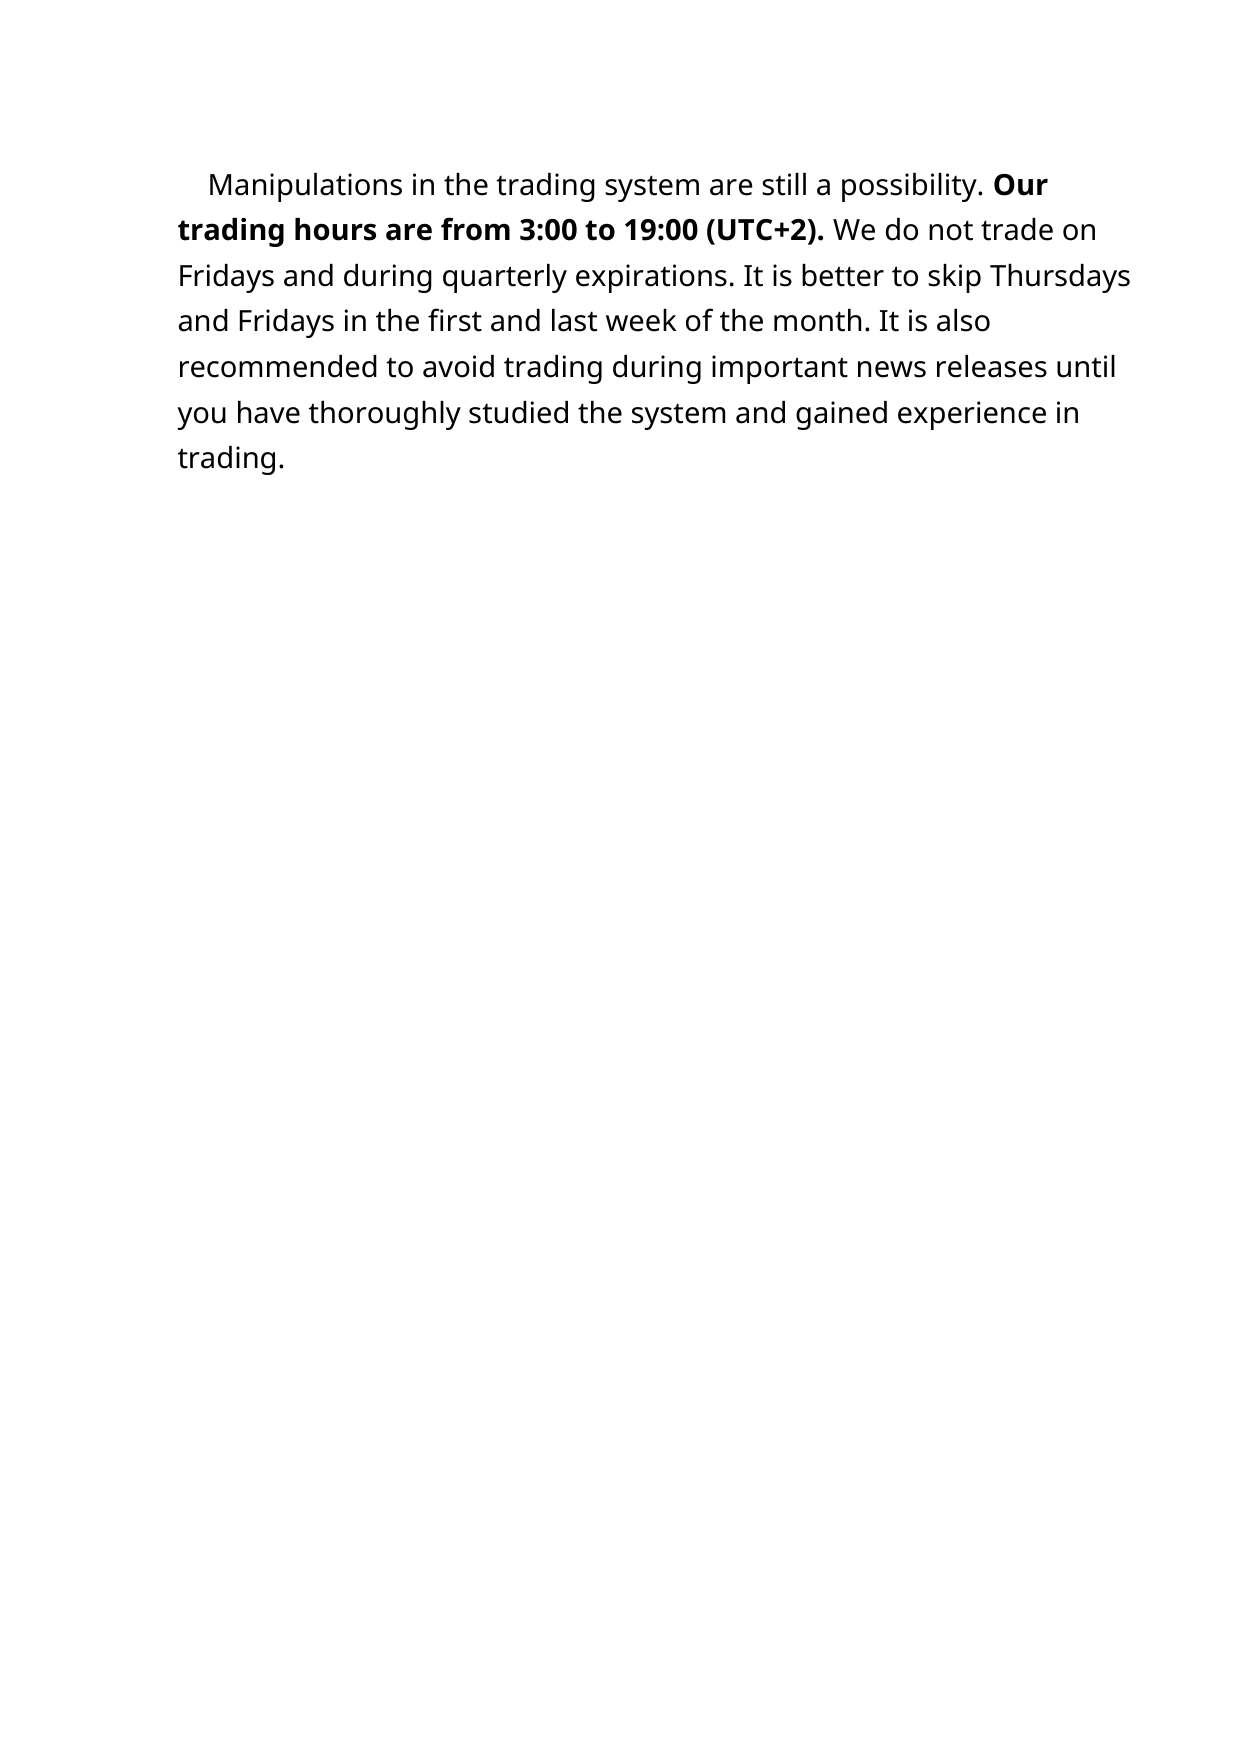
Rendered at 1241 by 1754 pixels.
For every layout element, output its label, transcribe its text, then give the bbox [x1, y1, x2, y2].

text Manipulations in the trading system are still a possibility. Our trading hours are from 3:00 to 19:00 (UTC+2). We do not trade on Fridays and during quarterly expirations. It is better to skip Thursdays and Fridays in the first and last week of the month. It is also recommended to avoid trading during important news releases until you have thoroughly studied the system and gained experience in trading. [177, 118, 1152, 477]
